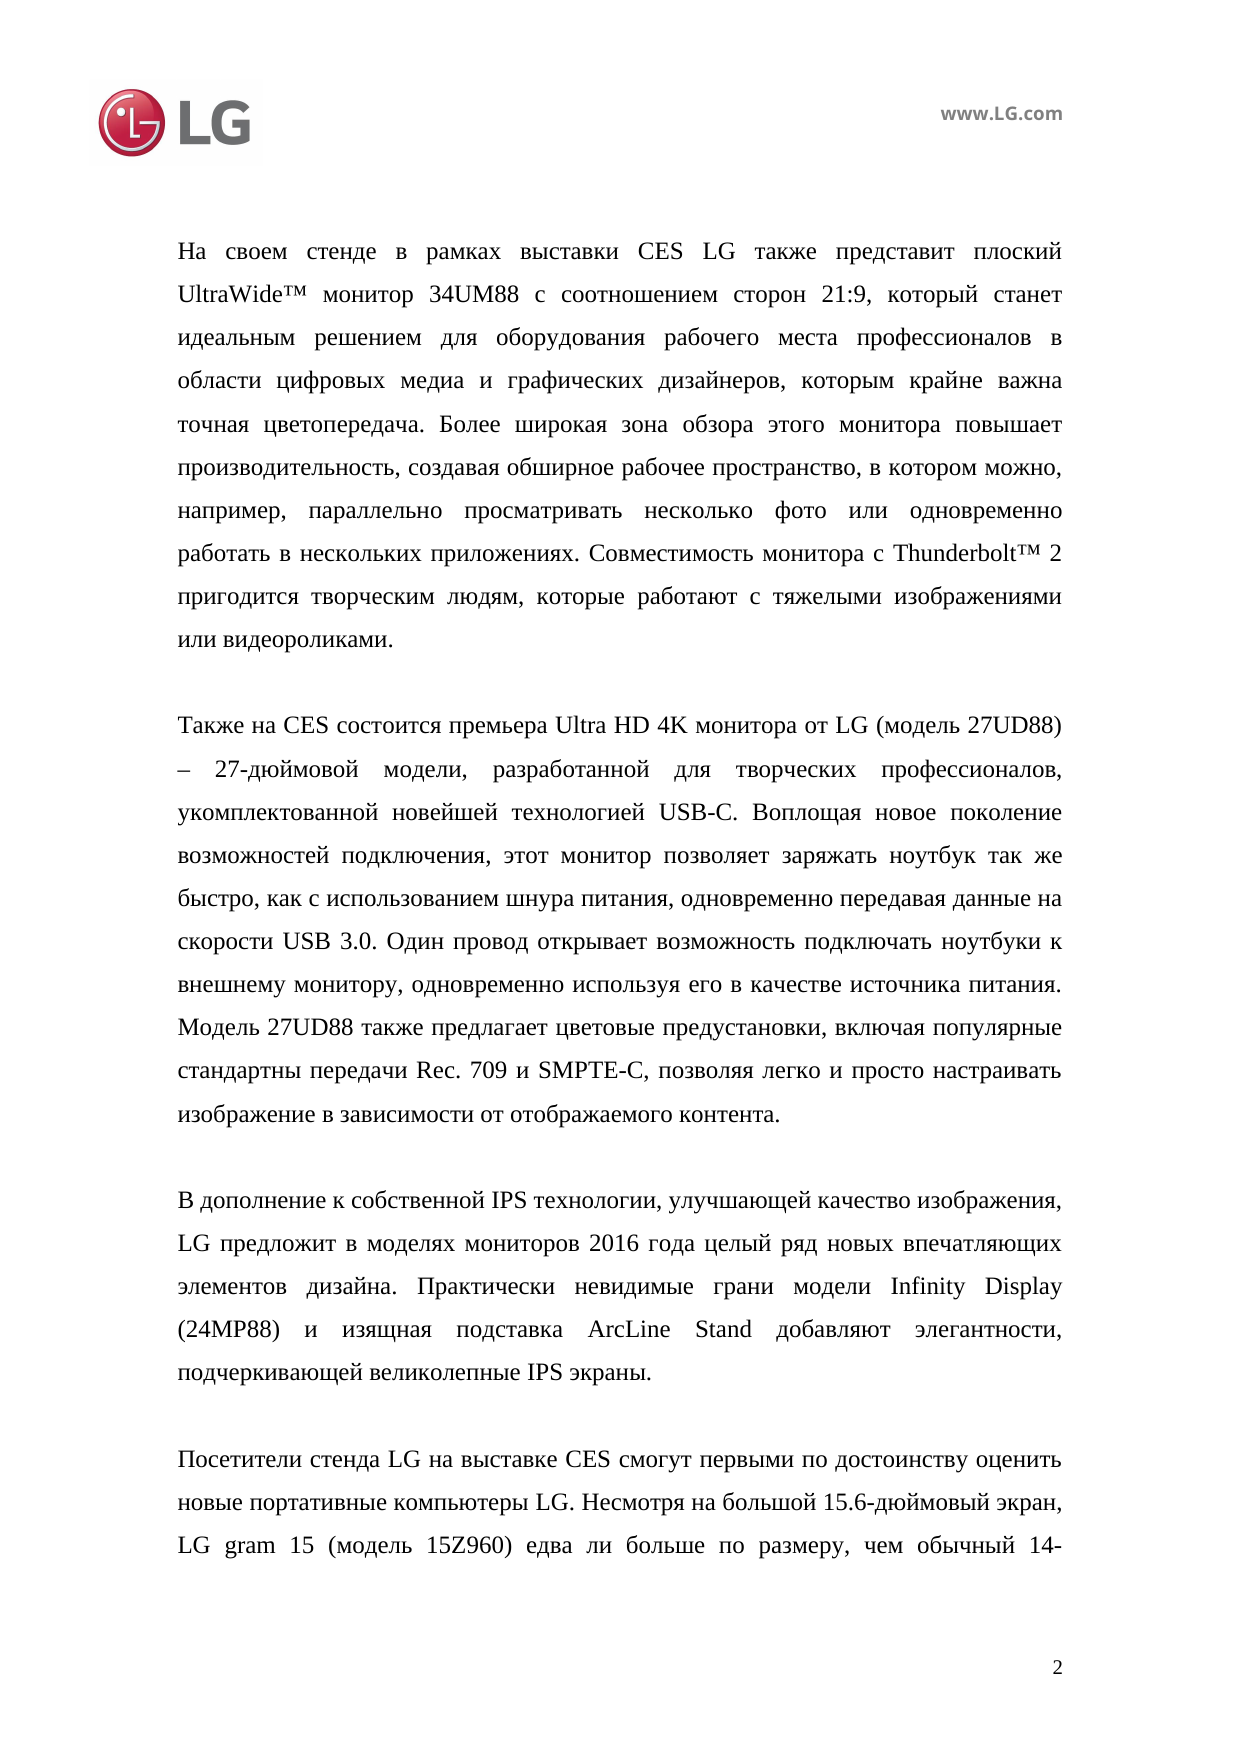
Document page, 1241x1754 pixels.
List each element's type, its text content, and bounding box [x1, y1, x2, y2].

text В дополнение к собственной IPS технологии, улучшающей качество изображения, LG предложит в моделях мониторов 2016 года целый ряд новых впечатляющих элементов дизайна. Практически невидимые грани модели Infinity Display (24MP88) и изящная подставка ArcLine Stand добавляют элегантности, подчеркивающей великолепные IPS экраны. [177, 1185, 1063, 1386]
text Также на CES состоится премьера Ultra HD 4K монитора от LG (модель 27UD88) – 27-дюймовой модели, разработанной для творческих профессионалов, укомплектованной новейшей технологией USB-C. Воплощая новое поколение возможностей подключения, этот монитор позволяет заряжать ноутбук так же быстро, как с использованием шнура питания, одновременно передавая данные на скорости USB 3.0. Один провод открывает возможность подключать ноутбуки к внешнему монитору, одновременно используя его в качестве источника питания. Модель 27UD88 также предлагает цветовые предустановки, включая популярные стандартны передачи Rec. 709 и SMPTE-C, позволяя легко и просто настраивать изображение в зависимости от отображаемого контента. [177, 711, 1063, 1127]
picture [89, 79, 264, 166]
text На своем стенде в рамках выставки CES LG также представит плоский UltraWide™ монитор 34UM88 с соотношением сторон 21:9, который станет идеальным решением для оборудования рабочего места профессионалов в области цифровых медиа и графических дизайнеров, которым крайне важна точная цветопередача. Более широкая зона обзора этого монитора повышает производительность, создавая обширное рабочее пространство, в котором можно, например, параллельно просматривать несколько фото или одновременно работать в нескольких приложениях. Совместимость монитора с Thunderbolt™ 2 пригодится творческим людям, которые работают с тяжелыми изображениями или видеороликами. [177, 236, 1063, 653]
